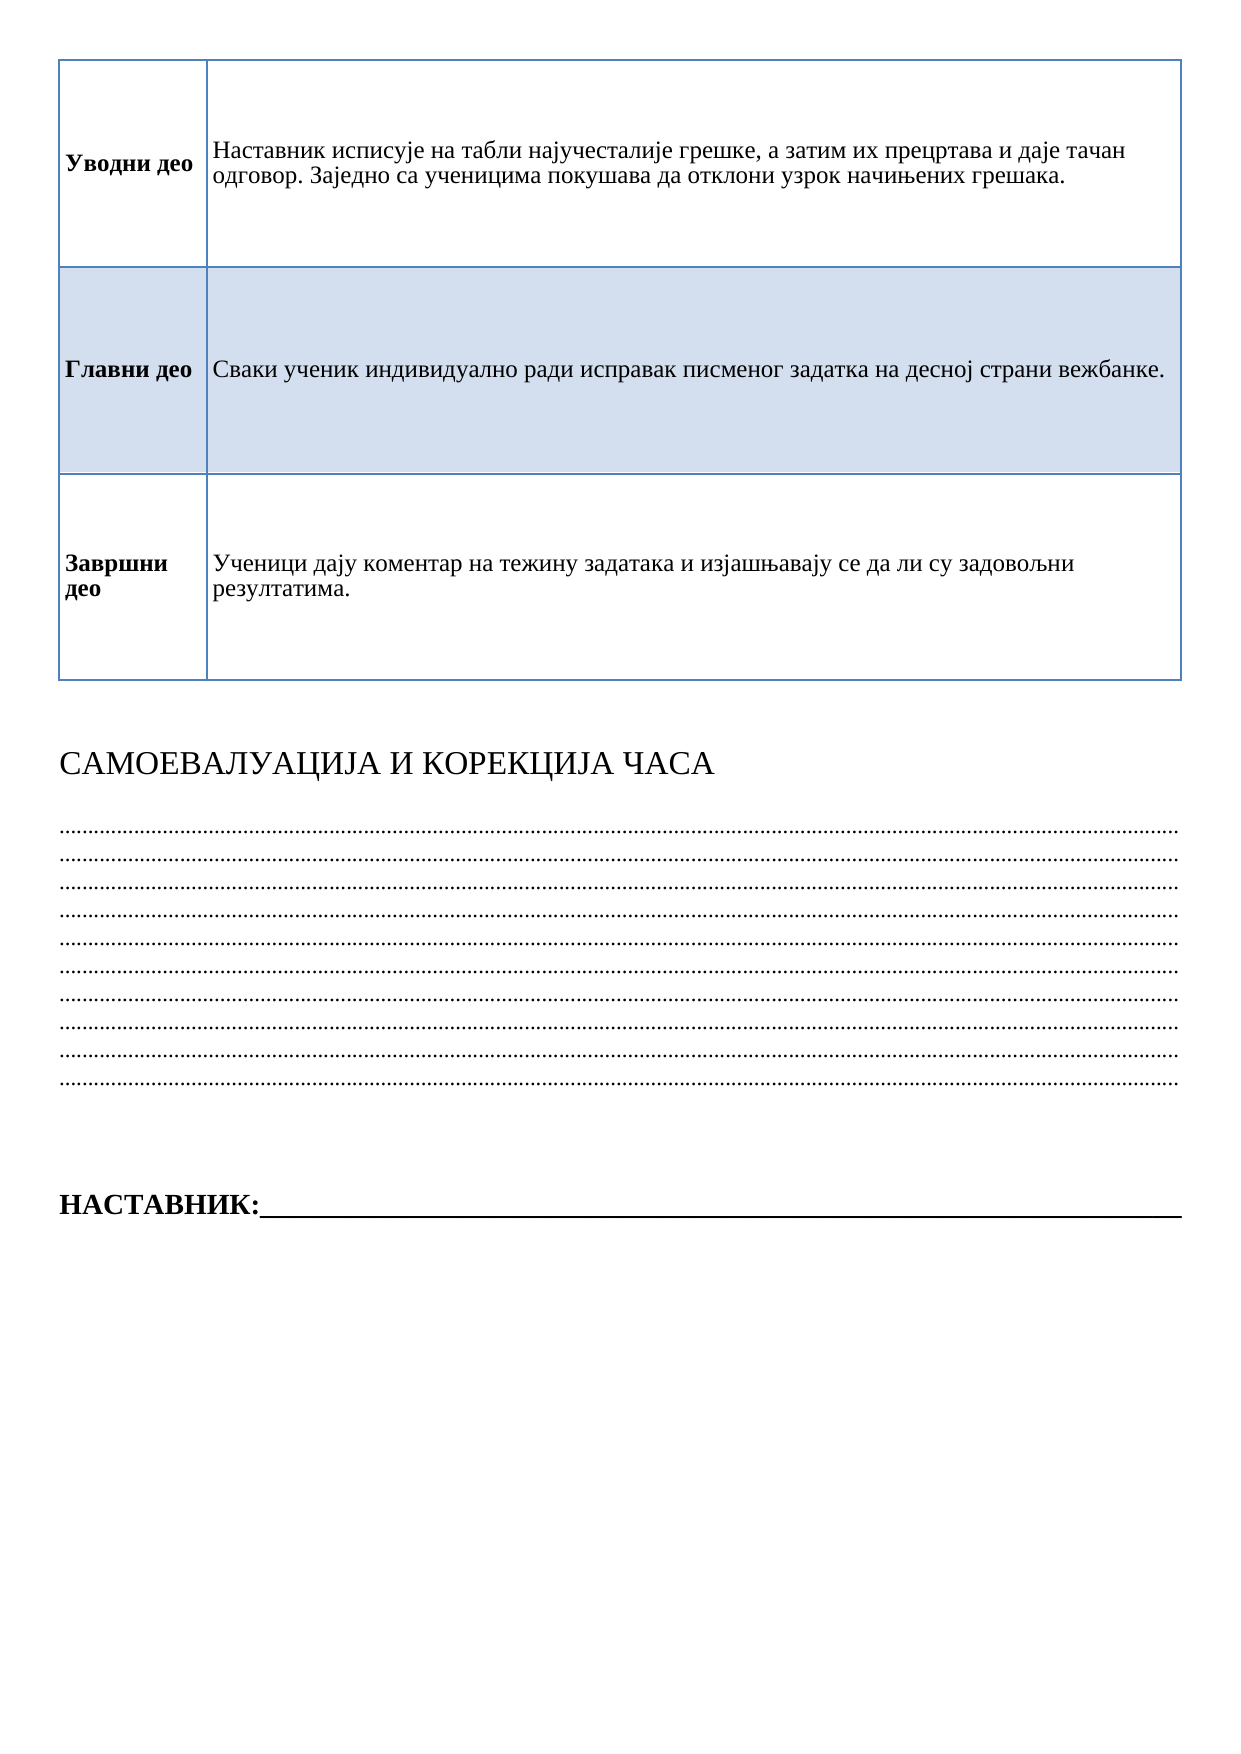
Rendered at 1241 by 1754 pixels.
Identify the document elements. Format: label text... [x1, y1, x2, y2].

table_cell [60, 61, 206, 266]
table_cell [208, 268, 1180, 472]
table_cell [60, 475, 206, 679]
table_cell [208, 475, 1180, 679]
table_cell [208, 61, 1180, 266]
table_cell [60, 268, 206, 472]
text НАСТАВНИК: [59, 1181, 1181, 1223]
text САМОЕВАЛУАЦИЈА И КОРЕКЦИЈА ЧАСА [59, 744, 1181, 782]
